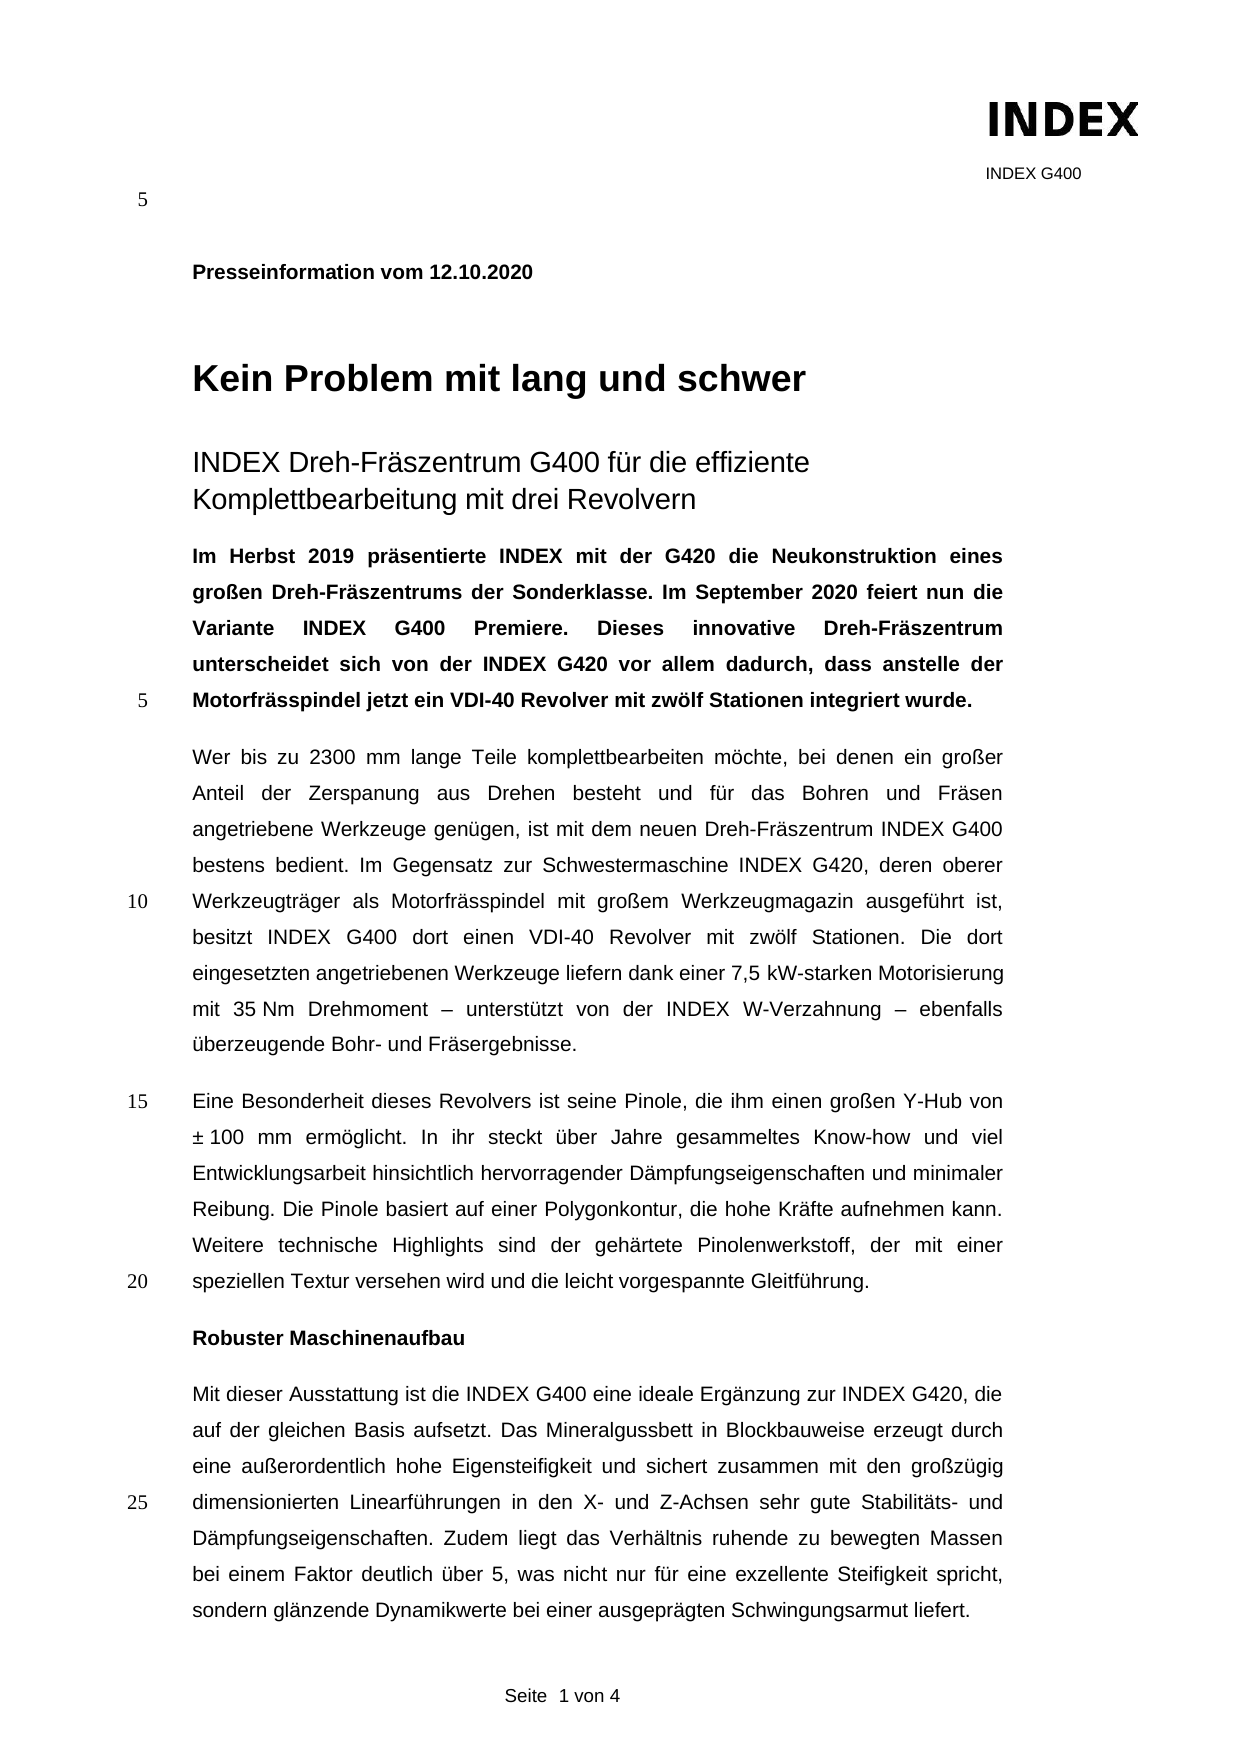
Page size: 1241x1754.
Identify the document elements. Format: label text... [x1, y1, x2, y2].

picture [989, 102, 1138, 136]
text Eine Besonderheit dieses Revolvers ist seine Pinole, die ihm einen großen Y-Hub von ± 100 mm ermöglicht. In ihr steckt über Jahre gesammeltes Know-how und viel Entwicklungsarbeit hinsichtlich hervorragender Dämpfungseigenschaften und minimaler Reibung. Die Pinole basiert auf einer Polygonkontur, die hohe Kräfte aufnehmen kann. Weitere technische Highlights sind der gehärtete Pinolenwerkstoff, der mit einer speziellen Textur versehen wird und die leicht vorgespannte Gleitführung. [192, 1089, 1004, 1293]
text Mit dieser Ausstattung ist die INDEX G400 eine ideale Ergänzung zur INDEX G420, die auf der gleichen Basis aufsetzt. Das Mineralgussbett in Blockbauweise erzeugt durch eine außerordentlich hohe Eigensteifigkeit und sichert zusammen mit den großzügig dimensionierten Linearführungen in den X- und Z-Achsen sehr gute Stabilitäts- und Dämpfungseigenschaften. Zudem liegt das Verhältnis ruhende zu bewegten Massen bei einem Faktor deutlich über 5, was nicht nur für eine exzellente Steifigkeit spricht, sondern glänzende Dynamikwerte bei einer ausgeprägten Schwingungsarmut liefert. [192, 1382, 1004, 1622]
text Wer bis zu 2300 mm lange Teile komplettbearbeiten möchte, bei denen ein großer Anteil der Zerspanung aus Drehen besteht und für das Bohren und Fräsen angetriebene Werkzeuge genügen, ist mit dem neuen Dreh-Fräszentrum INDEX G400 bestens bedient. Im Gegensatz zur Schwestermaschine INDEX G420, deren oberer Werkzeugträger als Motorfrässpindel mit großem Werkzeugmagazin ausgeführt ist, besitzt INDEX G400 dort einen VDI-40 Revolver mit zwölf Stationen. Die dort eingesetzten angetriebenen Werkzeuge liefern dank einer 7,5 kW-starken Motorisierung mit 35 Nm Drehmoment – unterstützt von der INDEX W-Verzahnung – ebenfalls überzeugende Bohr- und Fräsergebnisse. [192, 745, 1004, 1056]
text Kein Problem mit lang und schwer [192, 356, 828, 399]
text INDEX Dreh-Fräszentrum G400 für die effiziente Komplettbearbeitung mit drei Revolvern [192, 446, 1034, 516]
text Im Herbst 2019 präsentierte INDEX mit der G420 die Neukonstruktion eines großen Dreh-Fräszentrums der Sonderklasse. Im September 2020 feiert nun die Variante INDEX G400 Premiere. Dieses innovative Dreh-Fräszentrum unterscheidet sich von der INDEX G420 vor allem dadurch, dass anstelle der Motorfrässpindel jetzt ein VDI-40 Revolver mit zwölf Stationen integriert wurde. [192, 544, 1004, 712]
text Robuster Maschinenaufbau [192, 1326, 1004, 1349]
text Presseinformation vom 12.10.2020 [192, 260, 828, 284]
